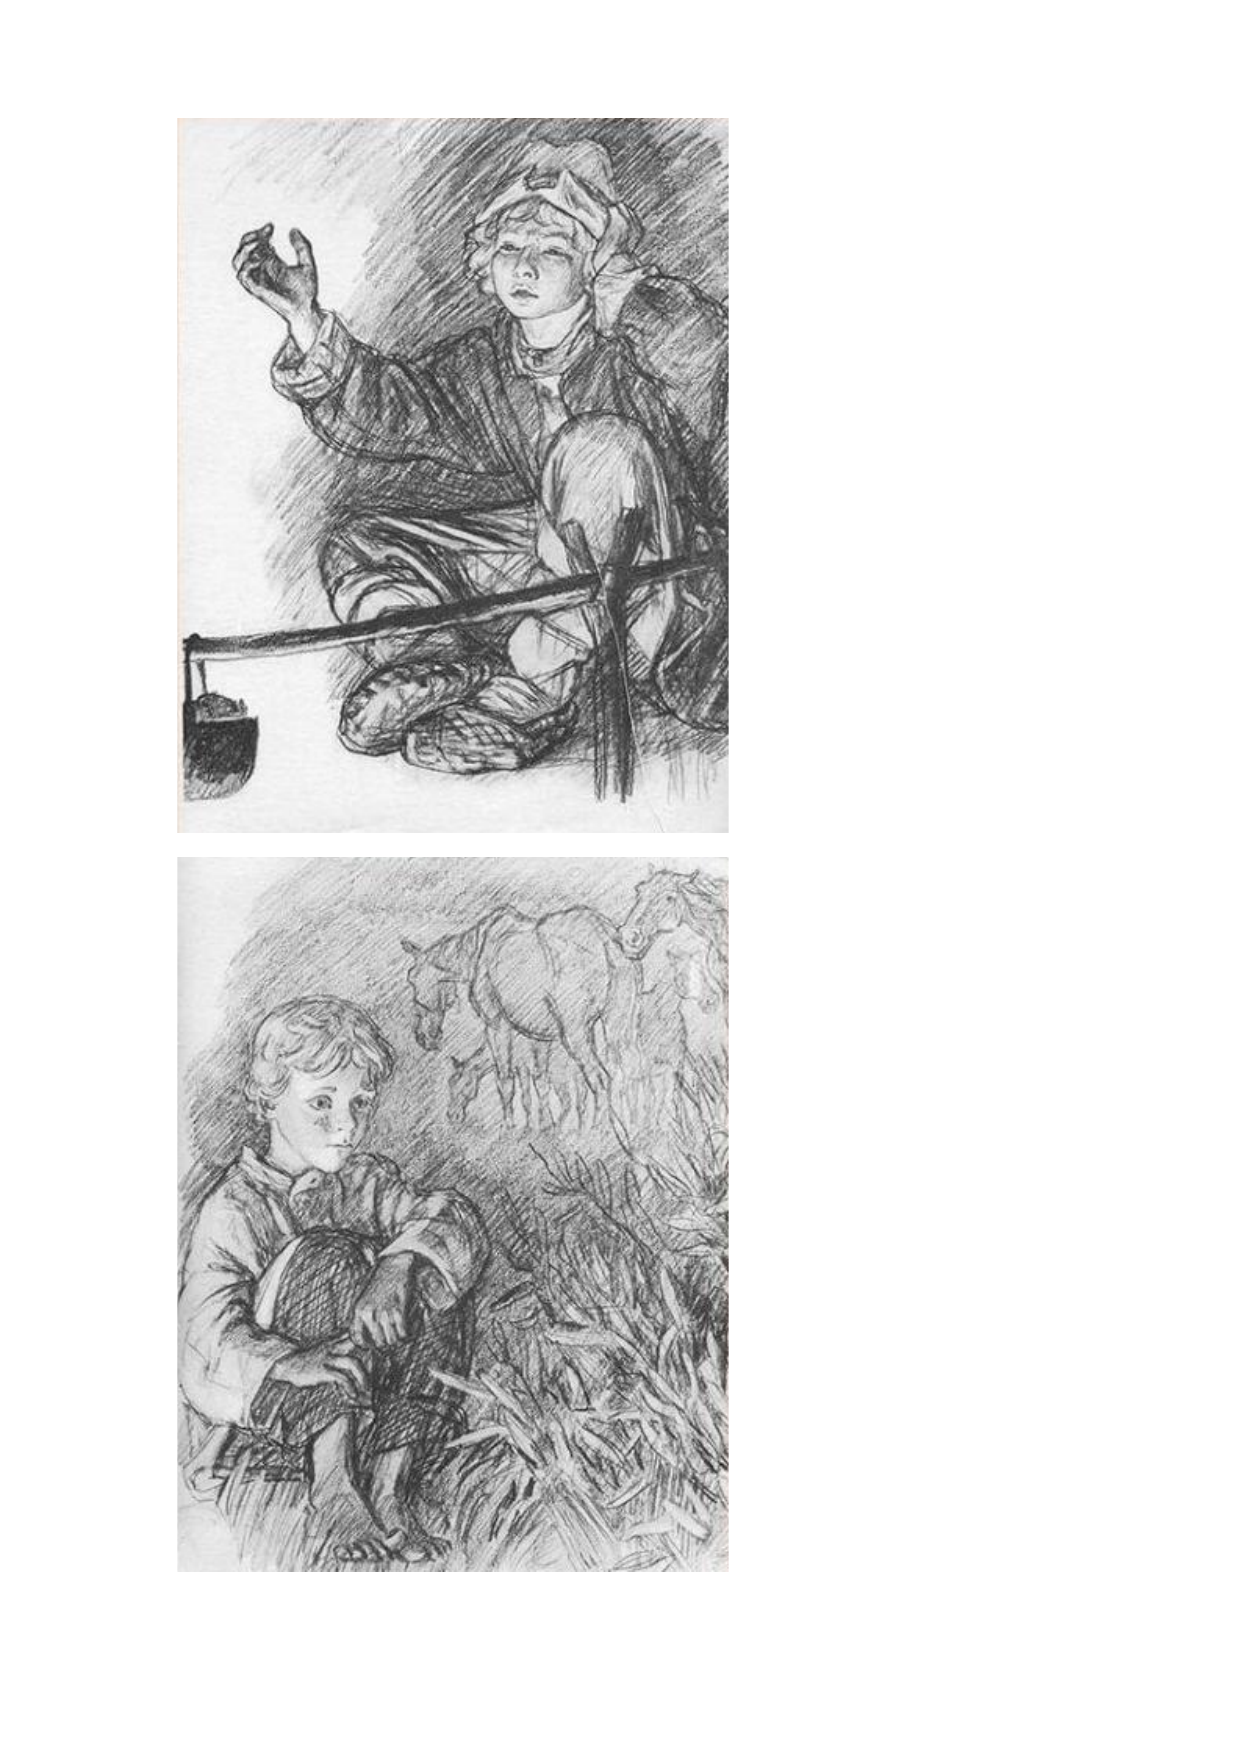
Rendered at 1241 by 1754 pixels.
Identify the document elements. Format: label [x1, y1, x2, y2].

picture [177, 857, 729, 1572]
picture [177, 118, 729, 833]
